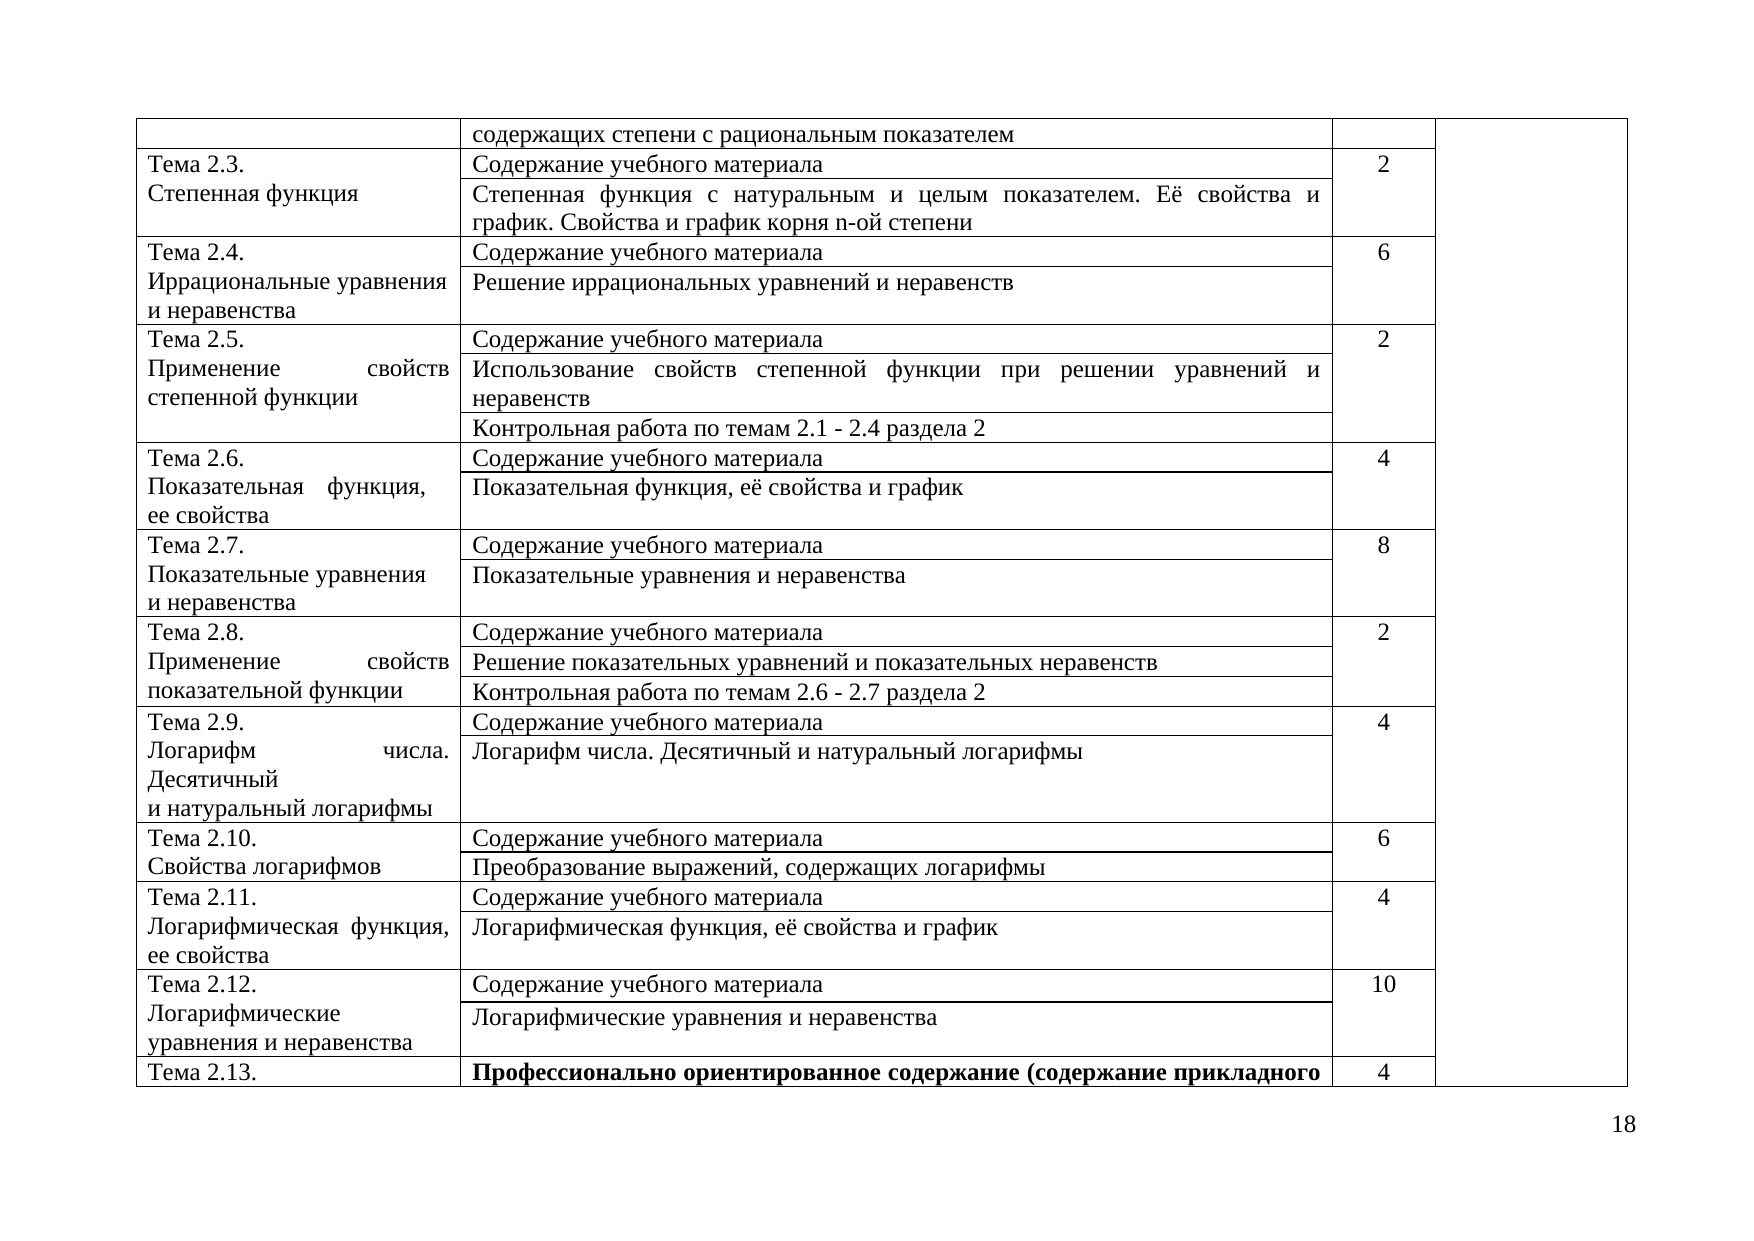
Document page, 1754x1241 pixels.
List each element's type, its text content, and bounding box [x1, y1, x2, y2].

table_cell Степенная функция с натуральным и целым показателем. Её свойства и график. Свойства и график корня n-ой степени [461, 179, 1332, 236]
table_cell Тема 2.8. Применение свойств показательной функции [137, 617, 460, 706]
table_cell Тема 2.10. Свойства логарифмов [137, 823, 460, 881]
table_cell 6 [1333, 237, 1435, 323]
table_cell Содержание учебного материала [461, 149, 1332, 178]
table_cell Преобразование выражений, содержащих логарифмы [461, 853, 1332, 881]
table_cell Тема 2.3. Степенная функция [137, 149, 460, 236]
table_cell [137, 1057, 460, 1086]
table_cell 4 [1333, 707, 1435, 822]
table_cell Тема 2.5. Применение свойств степенной функции [137, 325, 460, 442]
table_cell Решение показательных уравнений и показательных неравенств [461, 647, 1332, 676]
table_cell Содержание учебного материала [461, 443, 1332, 471]
table_cell Содержание учебного материала [461, 617, 1332, 646]
table_cell Содержание учебного материала [461, 707, 1332, 735]
table_cell Содержание учебного материала [461, 325, 1332, 353]
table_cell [461, 119, 1332, 148]
table_cell Тема 2.6. Показательная функция, ее свойства [137, 443, 460, 529]
table_cell 4 [1333, 882, 1435, 968]
table_cell Тема 2.12. Логарифмические уравнения и неравенства [137, 970, 460, 1056]
table_cell Логарифм числа. Десятичный и натуральный логарифмы [461, 736, 1332, 822]
table_cell 10 [1333, 970, 1435, 1056]
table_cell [461, 1057, 1332, 1086]
table_cell Контрольная работа по темам 2.1 - 2.4 раздела 2 [461, 413, 1332, 442]
table_cell 6 [1333, 823, 1435, 881]
table_cell Показательные уравнения и неравенства [461, 560, 1332, 616]
table_cell Контрольная работа по темам 2.6 - 2.7 раздела 2 [461, 677, 1332, 706]
table_cell Использование свойств степенной функции при решении уравнений и неравенств [461, 354, 1332, 412]
table_cell Решение иррациональных уравнений и неравенств [461, 267, 1332, 323]
table_cell Содержание учебного материала [461, 970, 1332, 1001]
table_cell 4 [1333, 443, 1435, 529]
table_cell Содержание учебного материала [461, 237, 1332, 266]
table_cell Содержание учебного материала [461, 882, 1332, 911]
table_cell Содержание учебного материала [461, 823, 1332, 851]
table_cell 2 [1333, 325, 1435, 442]
table_cell 8 [1333, 530, 1435, 616]
table_cell Тема 2.9. Логарифм числа. Десятичный и натуральный логарифмы [137, 707, 460, 822]
table_cell Логарифмические уравнения и неравенства [461, 1003, 1332, 1056]
table_cell Тема 2.11. Логарифмическая функция, ее свойства [137, 882, 460, 968]
table_cell Содержание учебного материала [461, 530, 1332, 559]
table_cell 4 [1333, 1057, 1435, 1086]
table_cell Тема 2.7. Показательные уравнения и неравенства [137, 530, 460, 616]
table_cell Тема 2.4. Иррациональные уравнения и неравенства [137, 237, 460, 323]
table_cell Показательная функция, её свойства и график [461, 473, 1332, 529]
table_cell 2 [1333, 149, 1435, 236]
table_cell 2 [1333, 617, 1435, 706]
table_cell Логарифмическая функция, её свойства и график [461, 912, 1332, 968]
